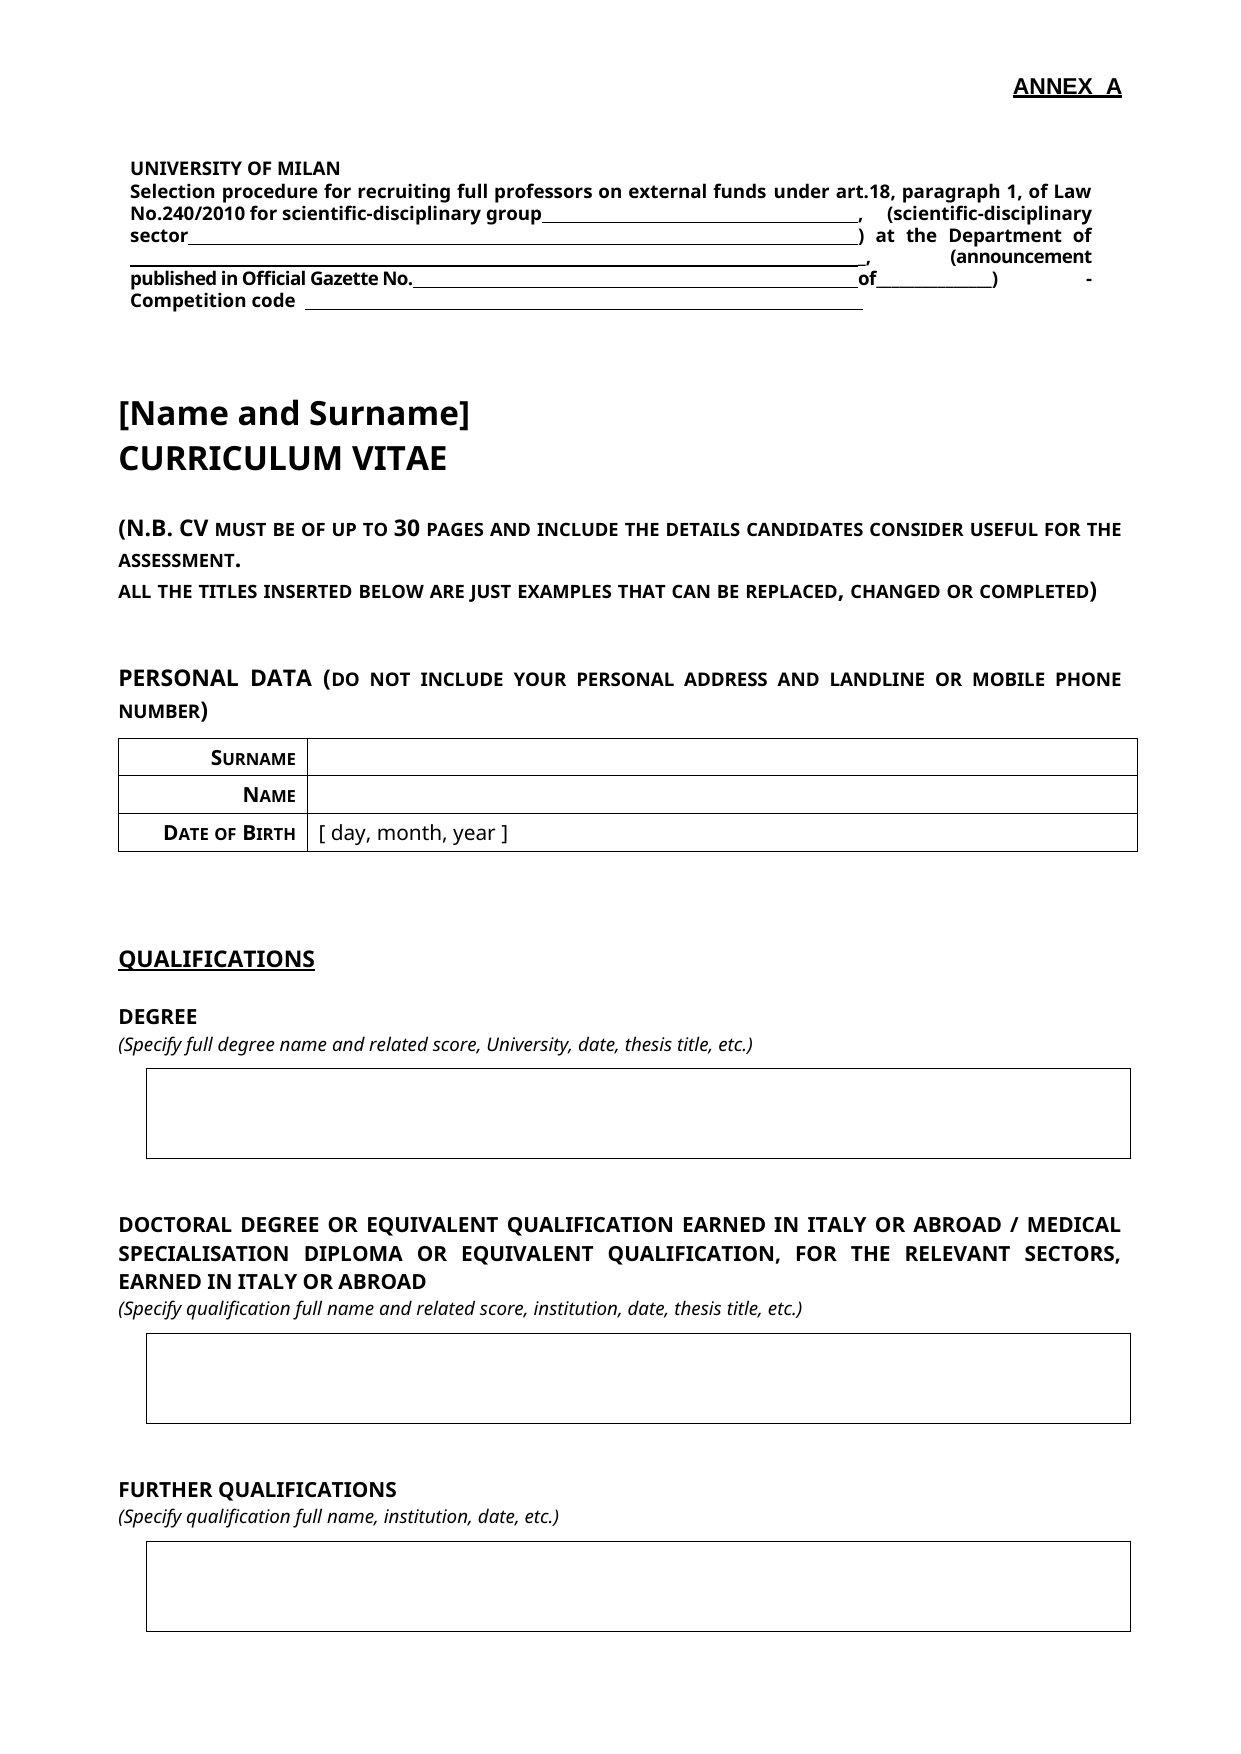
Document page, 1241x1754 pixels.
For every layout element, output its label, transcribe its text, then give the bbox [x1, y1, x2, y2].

table_cell [308, 776, 1137, 813]
text FURTHER QUALIFICATIONS [118, 1475, 1122, 1504]
text DEGREE [118, 1002, 1122, 1031]
text UNIVERSITY OF MILAN [130, 156, 401, 181]
text Selection procedure for recruiting full professors on external funds under art.18, paragraph 1, of Law No.240/2010 for scientific-disciplinary group , (scientific-disciplinary sector ) at the Department of _, (announcement published in Official Gazette No. of_______________) - Competition code [130, 181, 1092, 311]
text (N.B. CV must be of up to 30 pages and include the details candidates consider useful for the assessment. [118, 512, 1122, 574]
text [Name and Surname] [118, 390, 1122, 435]
text QUALIFICATIONS [118, 943, 1122, 974]
text all the titles inserted below are just examples that can be replaced, changed or completed) [118, 574, 1122, 606]
table_header [308, 739, 1137, 775]
table_header Surname [119, 739, 307, 775]
text (Specify qualification full name, institution, date, etc.) [118, 1504, 1122, 1529]
table_cell Name [119, 776, 307, 813]
text (Specify full degree name and related score, University, date, thesis title, etc.) [118, 1031, 1122, 1056]
text (Specify qualification full name and related score, institution, date, thesis title, etc.) [118, 1296, 1122, 1321]
text DOCTORAL DEGREE OR EQUIVALENT QUALIFICATION EARNED IN ITALY OR ABROAD / MEDICAL SPECIALISATION DIPLOMA OR EQUIVALENT QUALIFICATION, FOR THE RELEVANT SECTORS, EARNED IN ITALY OR ABROAD [118, 1210, 1122, 1296]
table_cell [ day, month, year ] [308, 814, 1137, 851]
text PERSONAL DATA (DO NOT INCLUDE YOUR PERSONAL ADDRESS AND LANDLINE OR MOBILE PHONE NUMBER) [118, 662, 1122, 725]
table_cell Date of Birth [119, 814, 307, 851]
text CURRICULUM VITAE [118, 435, 1122, 481]
